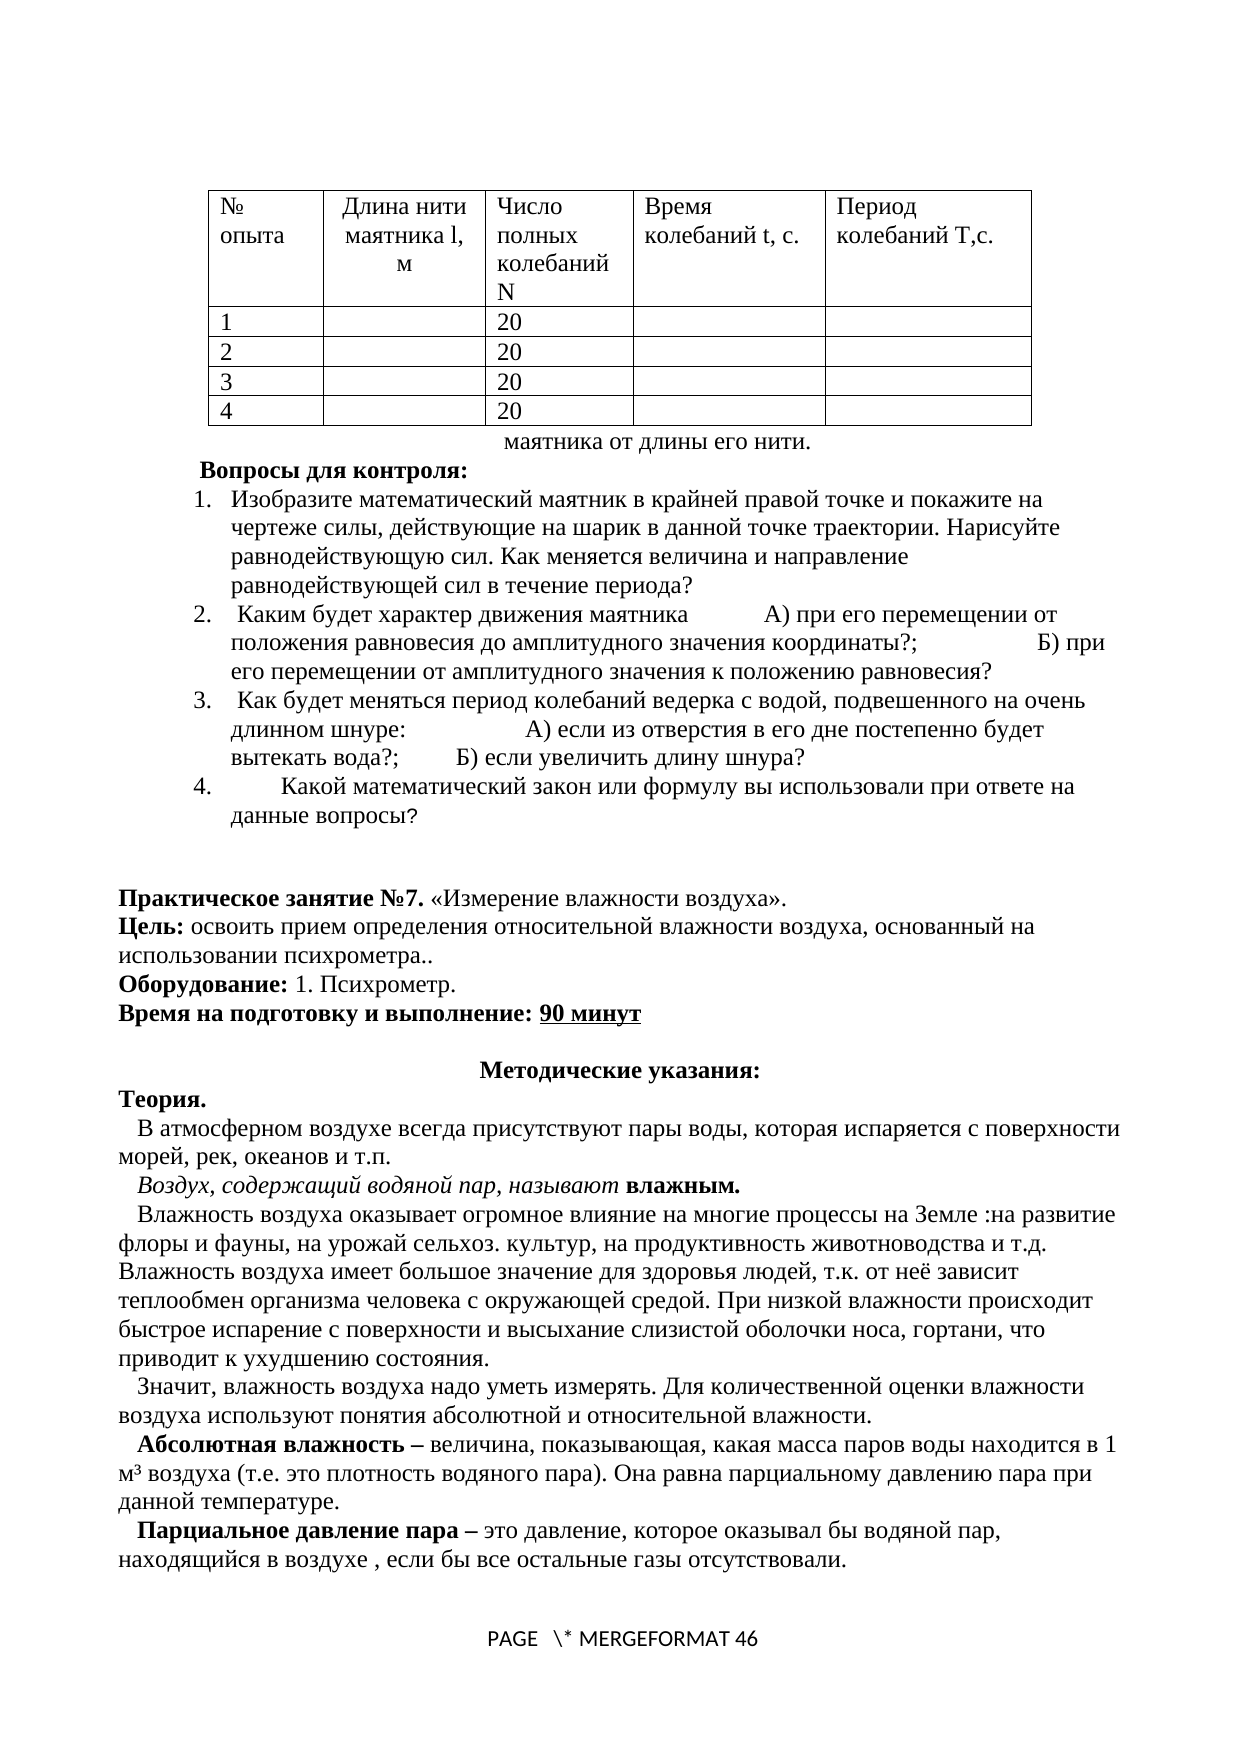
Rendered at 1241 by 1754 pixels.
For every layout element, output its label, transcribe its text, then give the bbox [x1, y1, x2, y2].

table_cell 20 [486, 307, 633, 336]
table_cell 3 [209, 367, 323, 395]
table_cell 4 [209, 396, 323, 425]
text Методические указания: [118, 1055, 1122, 1084]
table_cell [324, 396, 485, 425]
table_cell [634, 337, 825, 366]
text Цель: освоить прием определения относительной влажности воздуха, основанный на использовании психрометра.. [118, 911, 1122, 969]
table_cell [634, 396, 825, 425]
table_cell 20 [486, 396, 633, 425]
text Значит, влажность воздуха надо уметь измерять. Для количественной оценки влажности воздуха используют понятия абсолютной и относительной влажности. [118, 1371, 1122, 1429]
table_header Число полных колебаний N [486, 191, 633, 306]
table_header Длина нити маятника l, м [324, 191, 485, 306]
table_cell [826, 307, 1031, 336]
table_cell [324, 367, 485, 395]
text Парциальное давление пара – это давление, которое оказывал бы водяной пар, находящийся в воздухе , если бы все остальные газы отсутствовали. [118, 1515, 1122, 1573]
list Как будет меняться период колебаний ведерка с водой, подвешенного на очень длинном шнуре: А) если из отверстия в его дне постепенно будет вытекать вода?; Б) если увеличить длину шнура? [193, 685, 1122, 771]
list Какой математический закон или формулу вы использовали при ответе на данные вопросы? [193, 771, 1122, 881]
text Влажность воздуха оказывает огромное влияние на многие процессы на Земле :на развитие флоры и фауны, на урожай сельхоз. культур, на продуктивность животноводства и т.д. Влажность воздуха имеет большое значение для здоровья людей, т.к. от неё зависит теплообмен организма человека с окружающей средой. При низкой влажности происходит быстрое испарение с поверхности и высыхание слизистой оболочки носа, гортани, что приводит к ухудшению состояния. [118, 1199, 1122, 1371]
text В атмосферном воздухе всегда присутствуют пары воды, которая испаряется с поверхности морей, рек, океанов и т.п. [118, 1113, 1122, 1170]
table_cell [826, 337, 1031, 366]
table_header Время колебаний t, с. [634, 191, 825, 306]
text Теория. [118, 1084, 1122, 1113]
text Оборудование: 1. Психрометр. [118, 969, 1122, 998]
text Абсолютная влажность – величина, показывающая, какая масса паров воды находится в 1 м³ воздуха (т.е. это плотность водяного пара). Она равна парциальному давлению пара при данной температуре. [118, 1429, 1122, 1515]
list Проанализировать результаты опытов и сделать вывод о зависимости периода нитяного маятника от длины его нити. [156, 235, 1122, 455]
table_cell [826, 396, 1031, 425]
table_cell 2 [209, 337, 323, 366]
table_cell 1 [209, 307, 323, 336]
list Изобразите математический маятник в крайней правой точке и покажите на чертеже силы, действующие на шарик в данной точке траектории. Нарисуйте равнодействующую сил. Как меняется величина и направление равнодействующей сил в течение периода? [193, 484, 1122, 599]
table_header № опыта [209, 191, 323, 306]
text Время на подготовку и выполнение: 90 минут [118, 998, 1122, 1026]
text Практическое занятие №7. «Измерение влажности воздуха». [118, 883, 1122, 911]
table_cell [634, 307, 825, 336]
table_cell 20 [486, 337, 633, 366]
list Вопросы для контроля: [193, 455, 1122, 484]
table_cell [826, 367, 1031, 395]
table_cell [324, 337, 485, 366]
table_cell 20 [486, 367, 633, 395]
list Каким будет характер движения маятника А) при его перемещении от положения равновесия до амплитудного значения координаты?; Б) при его перемещении от амплитудного значения к положению равновесия? [193, 599, 1122, 685]
text Воздух, содержащий водяной пар, называют влажным. [118, 1170, 1122, 1199]
table_cell [324, 307, 485, 336]
table_header Период колебаний T,с. [826, 191, 1031, 306]
table_cell [634, 367, 825, 395]
